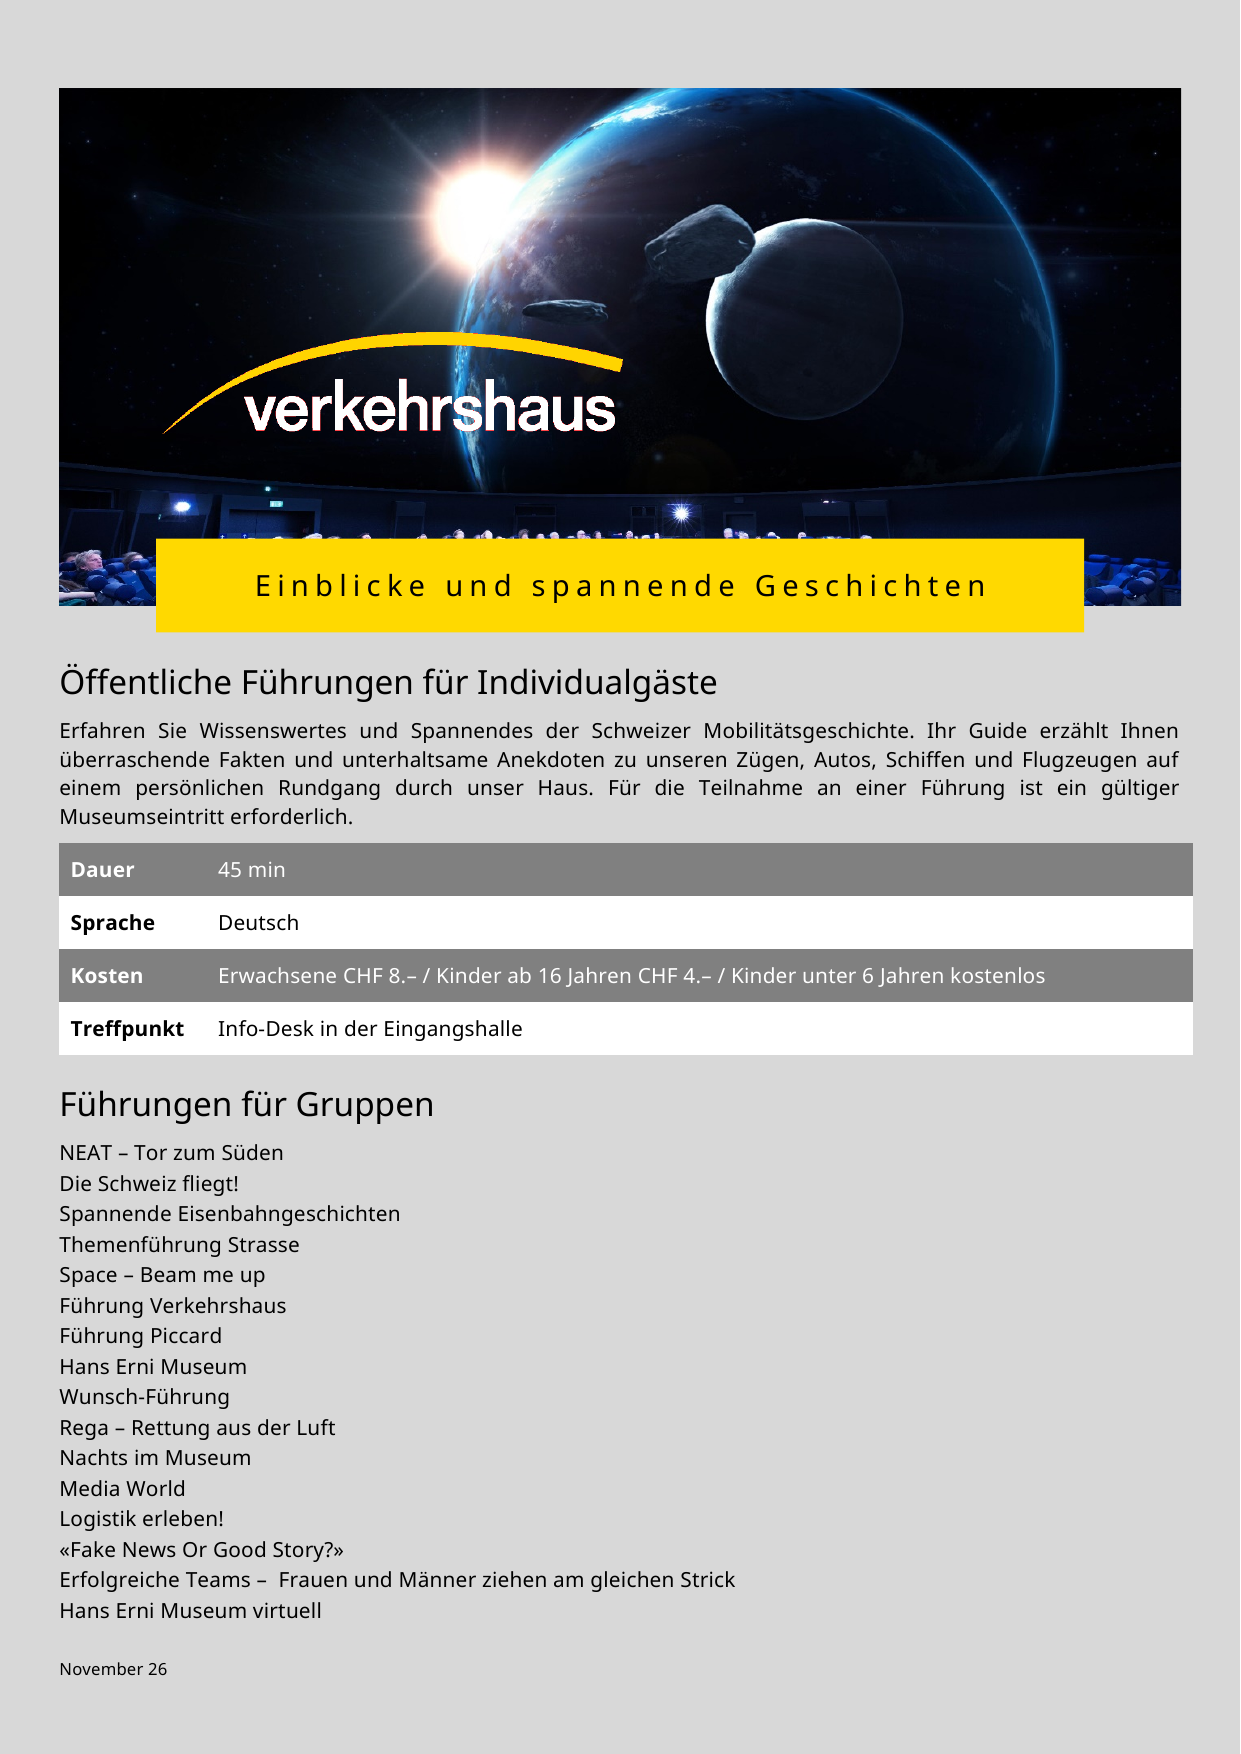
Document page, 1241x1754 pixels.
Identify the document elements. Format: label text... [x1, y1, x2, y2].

text Logistik erleben! [59, 1504, 1181, 1533]
text Führung Verkehrshaus [59, 1291, 1181, 1319]
text Öffentliche Führungen für Individualgäste [59, 659, 1181, 704]
picture [59, 88, 1182, 606]
text Führung Piccard [59, 1321, 1181, 1350]
text Erfolgreiche Teams – Frauen und Männer ziehen am gleichen Strick [59, 1566, 1181, 1594]
text Space – Beam me up [59, 1260, 1181, 1289]
text Spannende Eisenbahngeschichten [59, 1199, 1181, 1228]
table_cell Deutsch [207, 896, 1193, 949]
table_header Dauer [59, 843, 207, 896]
table_cell Info-Desk in der Eingangshalle [207, 1002, 1193, 1055]
text Themenführung Strasse [59, 1230, 1181, 1258]
text Erfahren Sie Wissenswertes und Spannendes der Schweizer Mobilitätsgeschichte. Ihr Guide erzählt Ihnen überraschende Fakten und unterhaltsame Anekdoten zu unseren Zügen, Autos, Schiffen und Flugzeugen auf einem persönlichen Rundgang durch unser Haus. Für die Teilnahme an einer Führung ist ein gültiger Museumseintritt erforderlich. [59, 717, 1181, 830]
text «Fake News Or Good Story?» [59, 1535, 1181, 1563]
table_header 45 min [207, 843, 1193, 896]
text Wunsch-Führung [59, 1382, 1181, 1411]
text Hans Erni Museum [59, 1352, 1181, 1380]
table_cell Erwachsene CHF 8.– / Kinder ab 16 Jahren CHF 4.– / Kinder unter 6 Jahren kostenlos [207, 949, 1193, 1002]
table_cell Kosten [59, 949, 207, 1002]
text Rega – Rettung aus der Luft [59, 1413, 1181, 1441]
text Die Schweiz fliegt! [59, 1169, 1181, 1197]
table_cell Treffpunkt [59, 1002, 207, 1055]
text Führungen für Gruppen [59, 1080, 1181, 1126]
text Nachts im Museum [59, 1443, 1181, 1472]
text NEAT – Tor zum Süden [59, 1138, 1181, 1167]
text Media World [59, 1474, 1181, 1502]
table_cell Sprache [59, 896, 207, 949]
text Hans Erni Museum virtuell [59, 1596, 1181, 1624]
